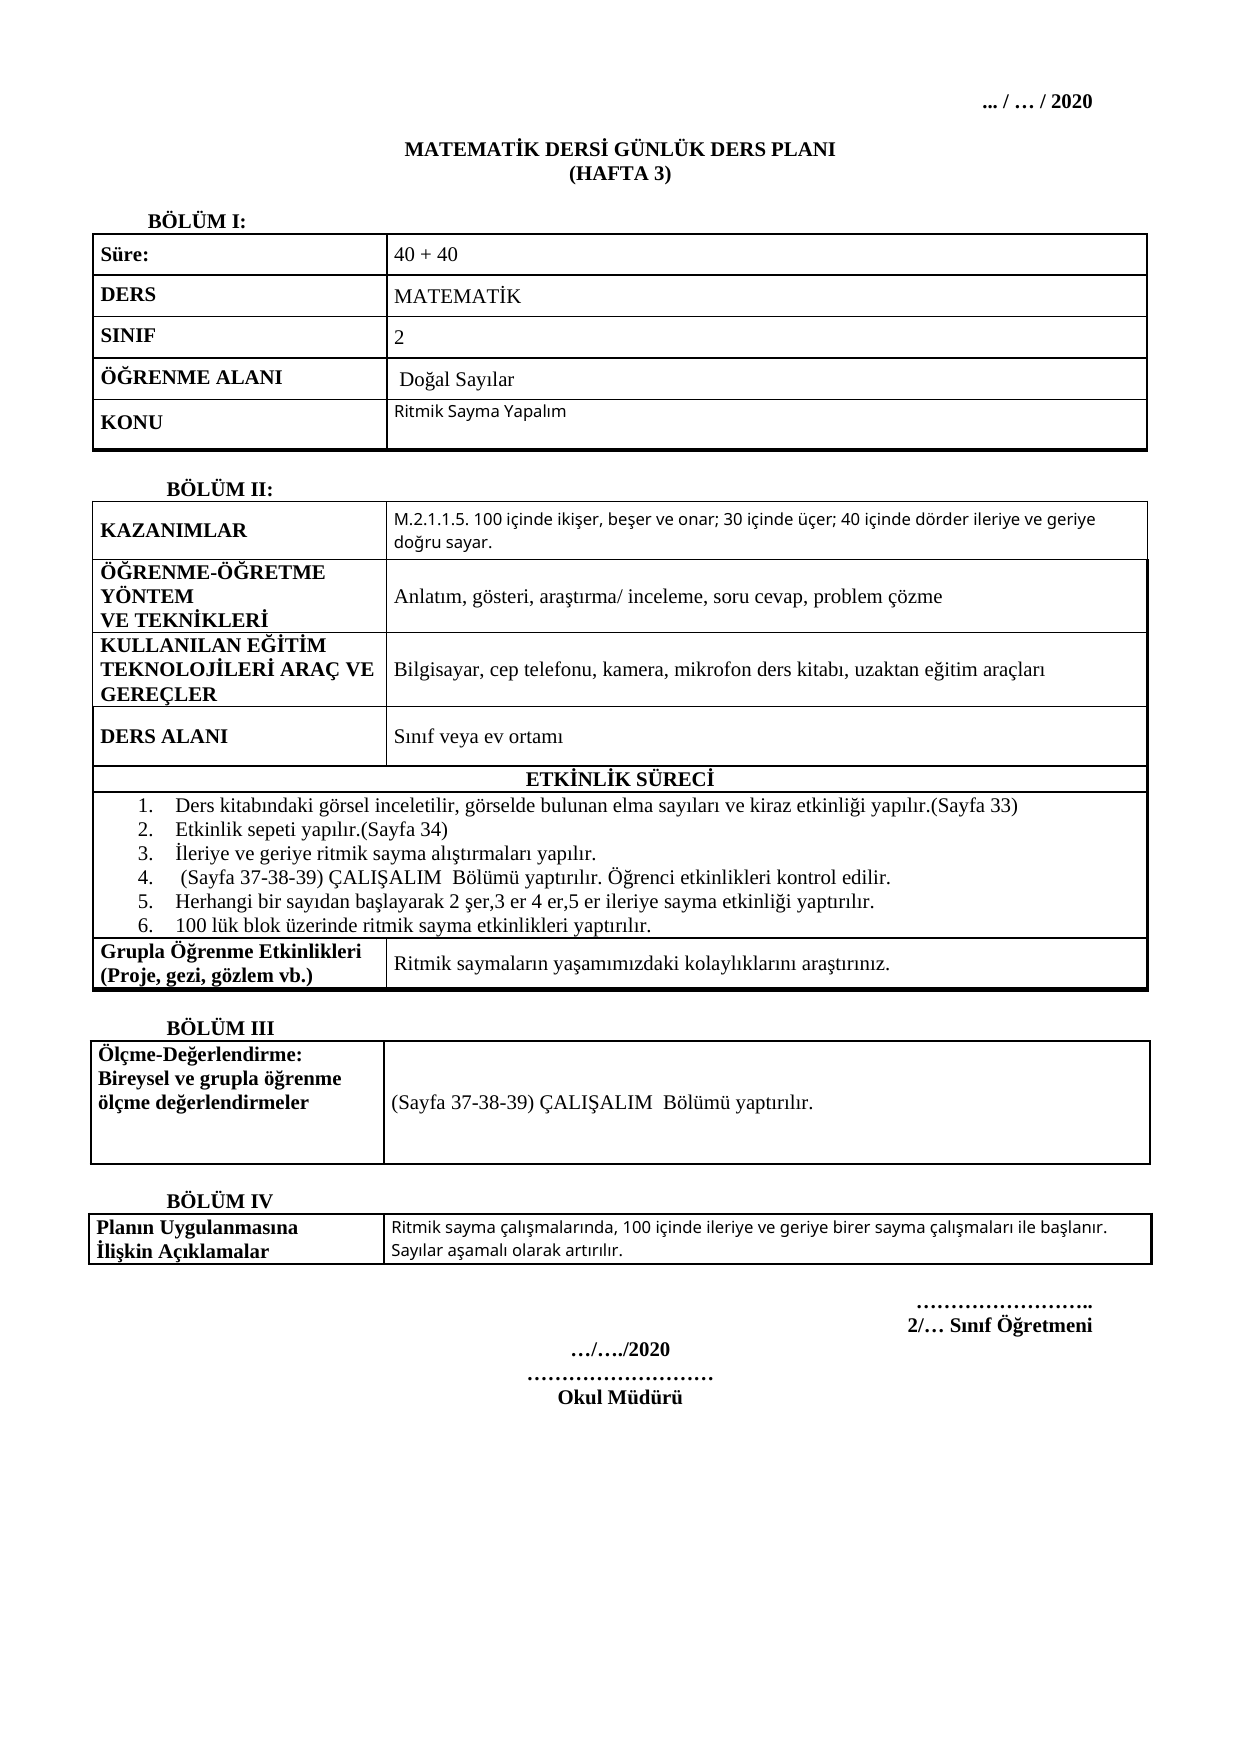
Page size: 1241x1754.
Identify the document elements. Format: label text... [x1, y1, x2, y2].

text MATEMATİK DERSİ GÜNLÜK DERS PLANI [148, 137, 1092, 161]
table_cell ETKİNLİK SÜRECİ [94, 767, 1146, 791]
table_cell Sınıf veya ev ortamı [387, 707, 1146, 765]
table_cell SINIF [94, 317, 386, 357]
table_cell Doğal Sayılar [388, 359, 1146, 398]
table_cell MATEMATİK [388, 276, 1146, 316]
text ... / … / 2020 [148, 89, 1092, 113]
table_cell Bilgisayar, cep telefonu, kamera, mikrofon ders kitabı, uzaktan eğitim araçları [387, 633, 1146, 706]
table_cell 2 [388, 317, 1146, 357]
table_header Ritmik sayma çalışmalarında, 100 içinde ileriye ve geriye birer sayma çalışmaları ile başlanır. Sayılar aşamalı olarak artırılır. [385, 1215, 1150, 1263]
table_cell DERS [94, 276, 386, 316]
table_header Süre: [94, 235, 386, 274]
text BÖLÜM II: [148, 476, 1092, 501]
table_cell KULLANILAN EĞİTİM TEKNOLOJİLERİ ARAÇ VE GEREÇLER [93, 633, 386, 706]
table_header (Sayfa 37-38-39) ÇALIŞALIM Bölümü yaptırılır. [385, 1042, 1149, 1162]
table_cell Grupla Öğrenme Etkinlikleri (Proje, gezi, gözlem vb.) [94, 939, 386, 987]
subtitle BÖLÜM IV [148, 1189, 1092, 1213]
text (HAFTA 3) [148, 161, 1092, 185]
table_header KAZANIMLAR [93, 502, 386, 559]
table_cell Ritmik Sayma Yapalım [388, 400, 1146, 448]
table_cell ÖĞRENME ALANI [94, 359, 386, 398]
table_cell DERS ALANI [94, 707, 386, 765]
table_cell Ritmik saymaların yaşamımızdaki kolaylıklarını araştırınız. [387, 939, 1146, 987]
table_cell Anlatım, gösteri, araştırma/ inceleme, soru cevap, problem çözme [387, 560, 1146, 632]
table_header M.2.1.1.5. 100 içinde ikişer, beşer ve onar; 30 içinde üçer; 40 içinde dörder ileriye ve geriye doğru sayar. [387, 502, 1147, 559]
text Okul Müdürü [148, 1385, 1092, 1409]
text …/…./2020 [148, 1337, 1092, 1361]
table_cell KONU [94, 400, 386, 448]
subtitle BÖLÜM III [148, 1016, 1092, 1040]
table_header Ölçme-Değerlendirme: Bireysel ve grupla öğrenme ölçme değerlendirmeler [92, 1042, 383, 1162]
table_header Planın Uygulanmasına İlişkin Açıklamalar [90, 1215, 383, 1263]
text 2/… Sınıf Öğretmeni [148, 1313, 1092, 1337]
text …………………….. [148, 1289, 1092, 1313]
table_header 40 + 40 [388, 235, 1146, 274]
text BÖLÜM I: [148, 209, 1092, 233]
table_cell ÖĞRENME-ÖĞRETME YÖNTEM VE TEKNİKLERİ [93, 560, 386, 632]
text ……………………… [148, 1361, 1092, 1385]
table_cell Ders kitabındaki görsel inceletilir, görselde bulunan elma sayıları ve kiraz etkinliği yapılır.(Sayfa 33) Etkinlik sepeti yapılır.(Sayfa 34) İleriye ve geriye ritmik sayma alıştırmaları yapılır. (Sayfa 37-38-39) ÇALIŞALIM Bölümü yaptırılır. Öğrenci etkinlikleri kontrol edilir. Herhangi bir sayıdan başlayarak 2 şer,3 er 4 er,5 er ileriye sayma etkinliği yaptırılır. 100 lük blok üzerinde ritmik sayma etkinlikleri yaptırılır. [94, 793, 1146, 937]
